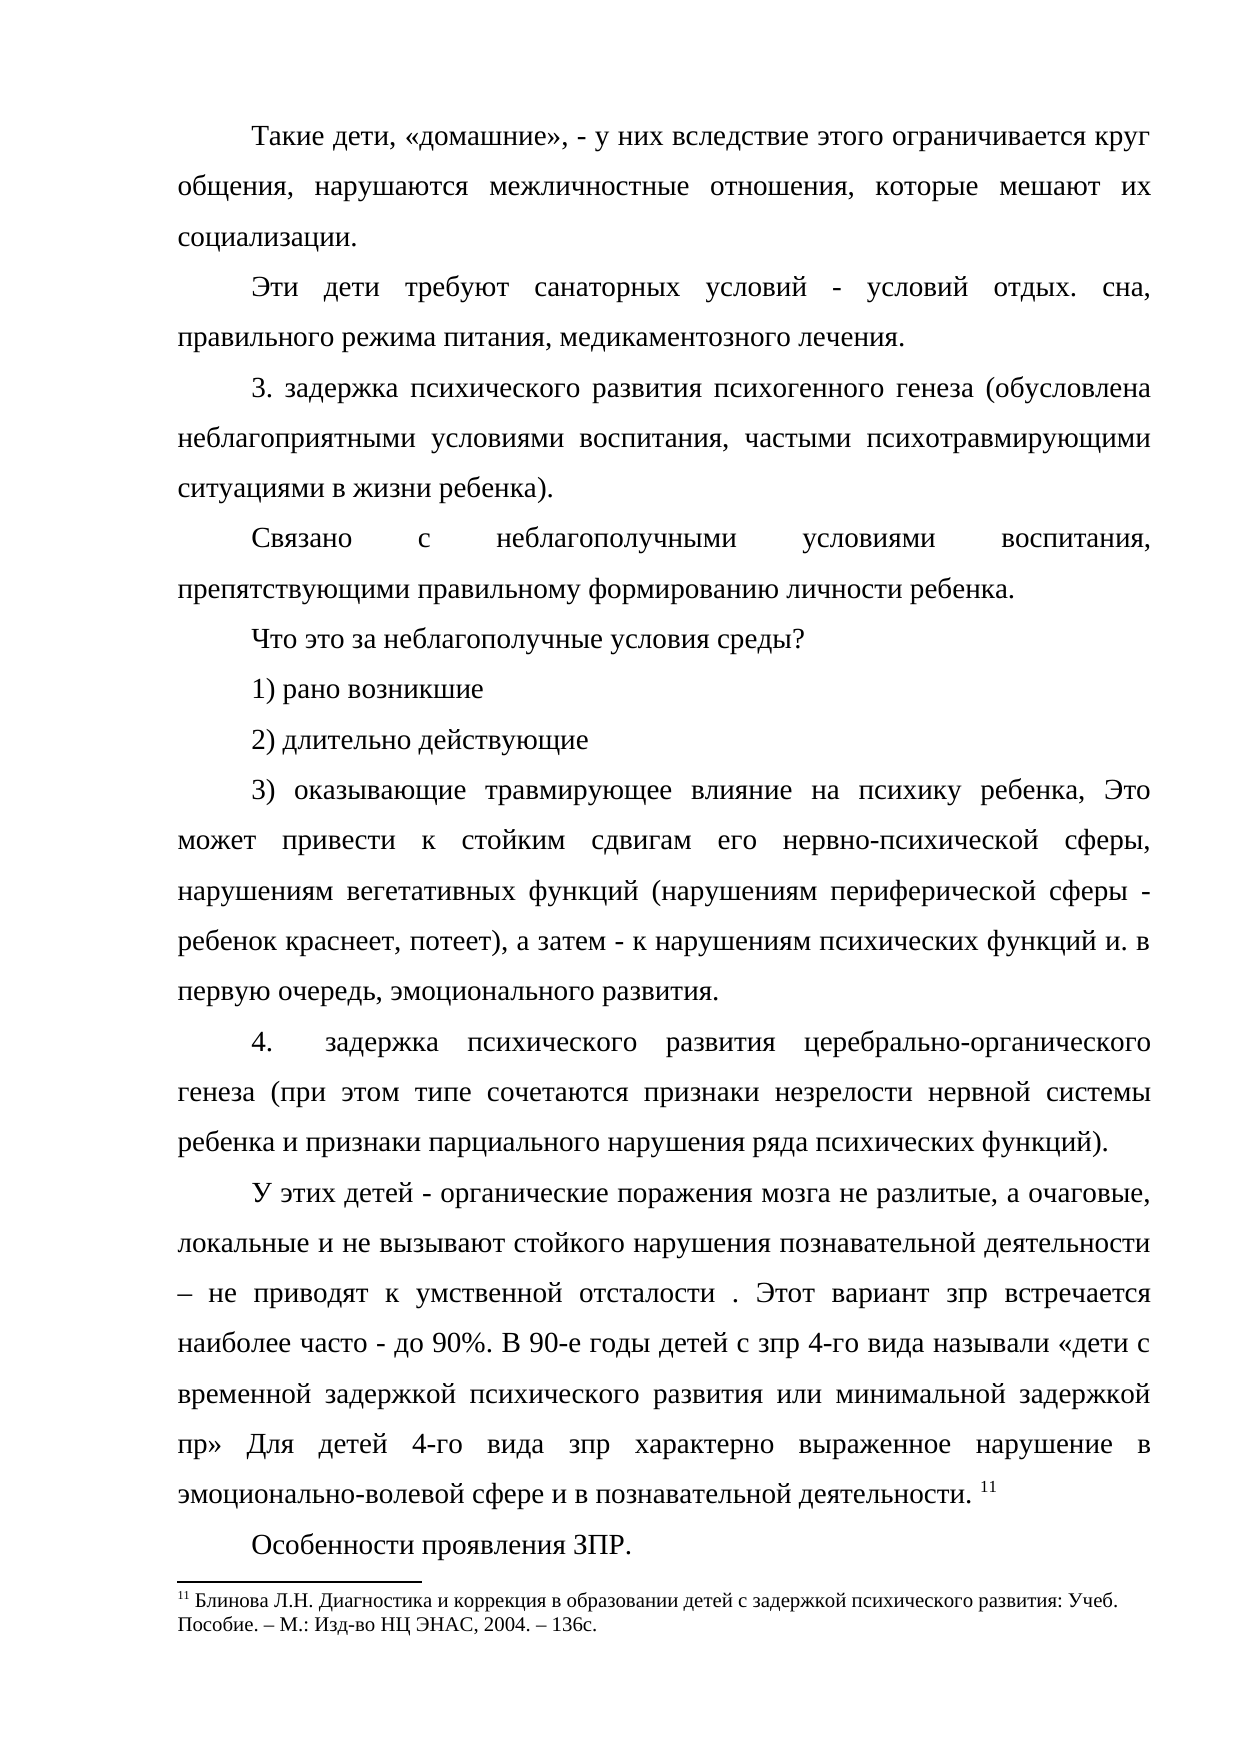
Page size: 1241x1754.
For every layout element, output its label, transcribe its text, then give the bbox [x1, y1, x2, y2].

text 3) оказывающие травмирующее влияние на психику ребенка, Это может привести к стойким сдвигам его нервно-психической сферы, нарушениям вегетативных функций (нарушениям периферической сферы - ребенок краснеет, потеет), а затем - к нарушениям психических функций и. в первую очередь, эмоционального развития. [177, 772, 1152, 1007]
text Связано с неблагополучными условиями воспитания, препятствующими правильному формированию личности ребенка. [177, 521, 1152, 604]
text У этих детей - органические поражения мозга не разлитые, а очаговые, локальные и не вызывают стойкого нарушения познавательной деятельности – не приводят к умственной отсталости . Этот вариант зпр встречается наиболее часто - до 90%. В 90-е годы детей с зпр 4-го вида называли «дети с временной задержкой психического развития или минимальной задержкой пр» Для детей 4-го вида зпр характерно выраженное нарушение в эмоционально-волевой сфере и в познавательной деятельности. [177, 1175, 1152, 1510]
text Такие дети, «домашние», - у них вследствие этого ограничивается круг общения, нарушаются межличностные отношения, которые мешают их социализации. [177, 118, 1152, 252]
text 3. задержка психического развития психогенного генеза (обусловлена неблагоприятными условиями воспитания, частыми психотравмирующими ситуациями в жизни ребенка). [177, 370, 1152, 504]
text 1) рано возникшие [177, 672, 1152, 705]
text Эти дети требуют санаторных условий - условий отдых. сна, правильного режима питания, медикаментозного лечения. [177, 269, 1152, 353]
text Особенности проявления ЗПР. [177, 1527, 1152, 1560]
text Что это за неблагополучные условия среды? [177, 621, 1152, 655]
text 2) длительно действующие [177, 722, 1152, 755]
list задержка психического развития церебрально-органического генеза (при этом типе сочетаются признаки незрелости нервной системы ребенка и признаки парциального нарушения ряда психических функций). [177, 1024, 1152, 1158]
